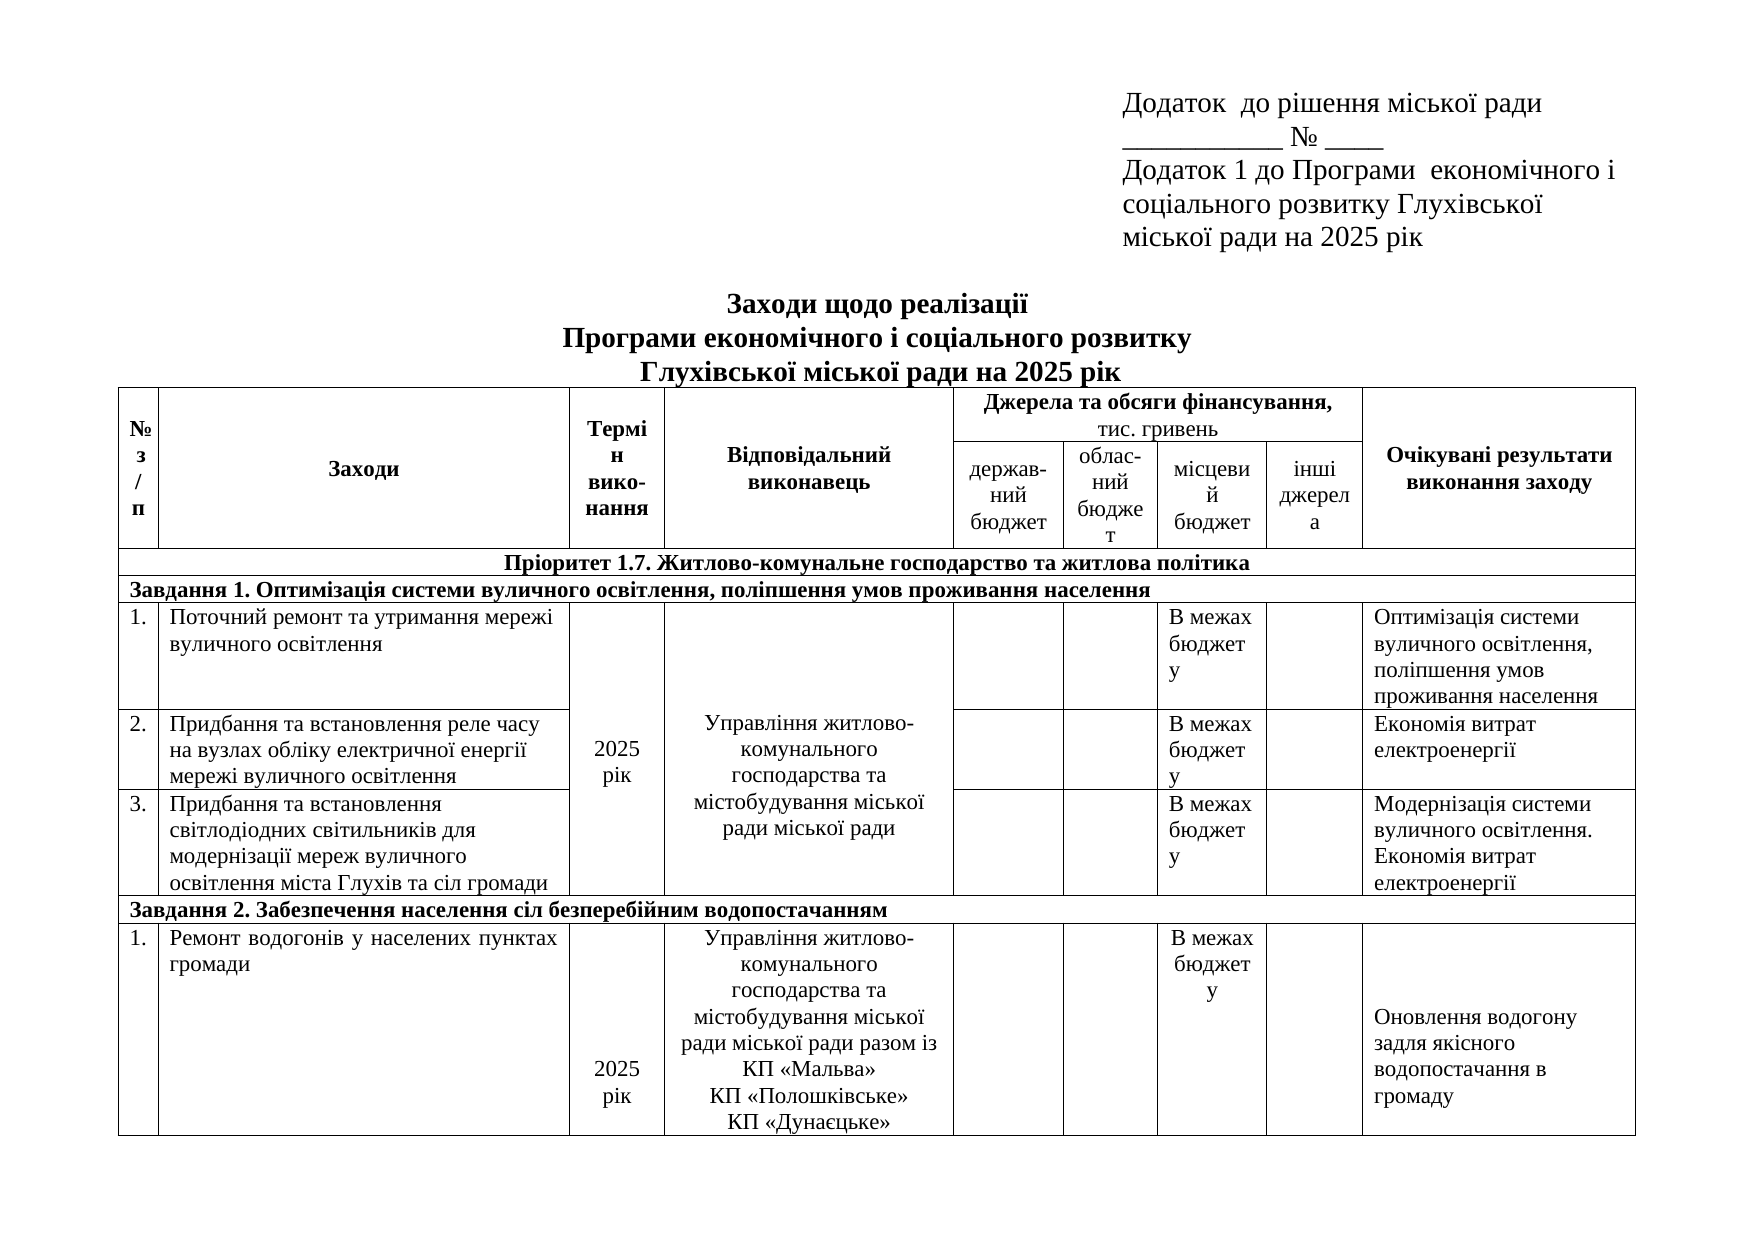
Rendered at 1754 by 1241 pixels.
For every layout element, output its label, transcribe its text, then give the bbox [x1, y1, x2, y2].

table_cell В межах бюджету [1158, 924, 1266, 1134]
table_cell 2025 рік [570, 603, 664, 895]
table_cell держав-ний бюджет [954, 442, 1063, 547]
text Заходи щодо реалізації [118, 287, 1636, 320]
table_cell інші джерела [1267, 442, 1362, 547]
table_cell Завдання 2. Забезпечення населення сіл безперебійним водопостачанням [119, 896, 1635, 923]
table_cell облас-ний бюджет [1064, 442, 1157, 547]
table_cell [954, 790, 1063, 895]
table_cell 1. [119, 924, 158, 1134]
table_header Заходи [159, 388, 569, 547]
table_header Відповідальний виконавець [665, 388, 953, 547]
table_cell [1064, 603, 1157, 709]
table_cell [1267, 603, 1362, 709]
table_cell Придбання та встановлення реле часу на вузлах обліку електричної енергії мережі вуличного освітлення [159, 710, 569, 789]
text Додаток 1 до Програми економічного і [118, 152, 1636, 186]
table_cell [1267, 790, 1362, 895]
text Програми економічного і соціального розвитку [118, 320, 1636, 354]
table_cell [954, 924, 1063, 1134]
table_cell Поточний ремонт та утримання мережі вуличного освітлення [159, 603, 569, 709]
table_cell місцевий бюджет [1158, 442, 1266, 547]
table_cell В межах бюджету [1158, 603, 1266, 709]
table_cell [954, 603, 1063, 709]
table_cell Оптимізація системи вуличного освітлення, поліпшення умов проживання населення [1363, 603, 1635, 709]
text соціального розвитку Глухівської [118, 186, 1636, 219]
table_cell Управління житлово-комунального господарства та містобудування міської ради міської ради [665, 603, 953, 895]
table_cell Модернізація системи вуличного освітлення. Економія витрат електроенергії [1363, 790, 1635, 895]
table_cell 1. [119, 603, 158, 709]
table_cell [1363, 924, 1635, 1134]
table_cell [1267, 924, 1362, 1134]
table_cell Управління житлово-комунального господарства та містобудування міської ради міської ради разом із КП «Мальва» КП «Полошківське» КП «Дунаєцьке» [665, 924, 953, 1134]
table_header Джерела та обсяги фінансування, тис. гривень [954, 388, 1362, 441]
text ___________ № ____ [118, 119, 1636, 152]
text міської ради на 2025 рік [118, 219, 1636, 253]
table_cell [954, 710, 1063, 789]
table_cell В межах бюджету [1158, 790, 1266, 895]
text Глухівської міської ради на 2025 рік [118, 354, 1636, 387]
table_cell Економія витрат електроенергії [1363, 710, 1635, 789]
table_cell 3. [119, 790, 158, 895]
table_cell [1267, 710, 1362, 789]
table_cell [1064, 710, 1157, 789]
table_header № з/п [119, 388, 158, 547]
table_cell [1064, 790, 1157, 895]
table_cell Завдання 1. Оптимізація системи вуличного освітлення, поліпшення умов проживання населення [119, 576, 1635, 602]
table_cell 2025 рік [570, 924, 664, 1134]
table_header Очікувані результати виконання заходу [1363, 388, 1635, 547]
table_cell Ремонт водогонів у населених пунктах громади [159, 924, 569, 1134]
table_header Термін вико- нання [570, 388, 664, 547]
table_cell В межах бюджету [1158, 710, 1266, 789]
table_cell Придбання та встановлення світлодіодних світильників для модернізації мереж вуличного освітлення міста Глухів та сіл громади [159, 790, 569, 895]
table_cell [1064, 924, 1157, 1134]
table_cell 2. [119, 710, 158, 789]
text Додаток до рішення міської ради [118, 85, 1636, 119]
table_cell Пріоритет 1.7. Житлово-комунальне господарство та житлова політика [119, 549, 1635, 575]
